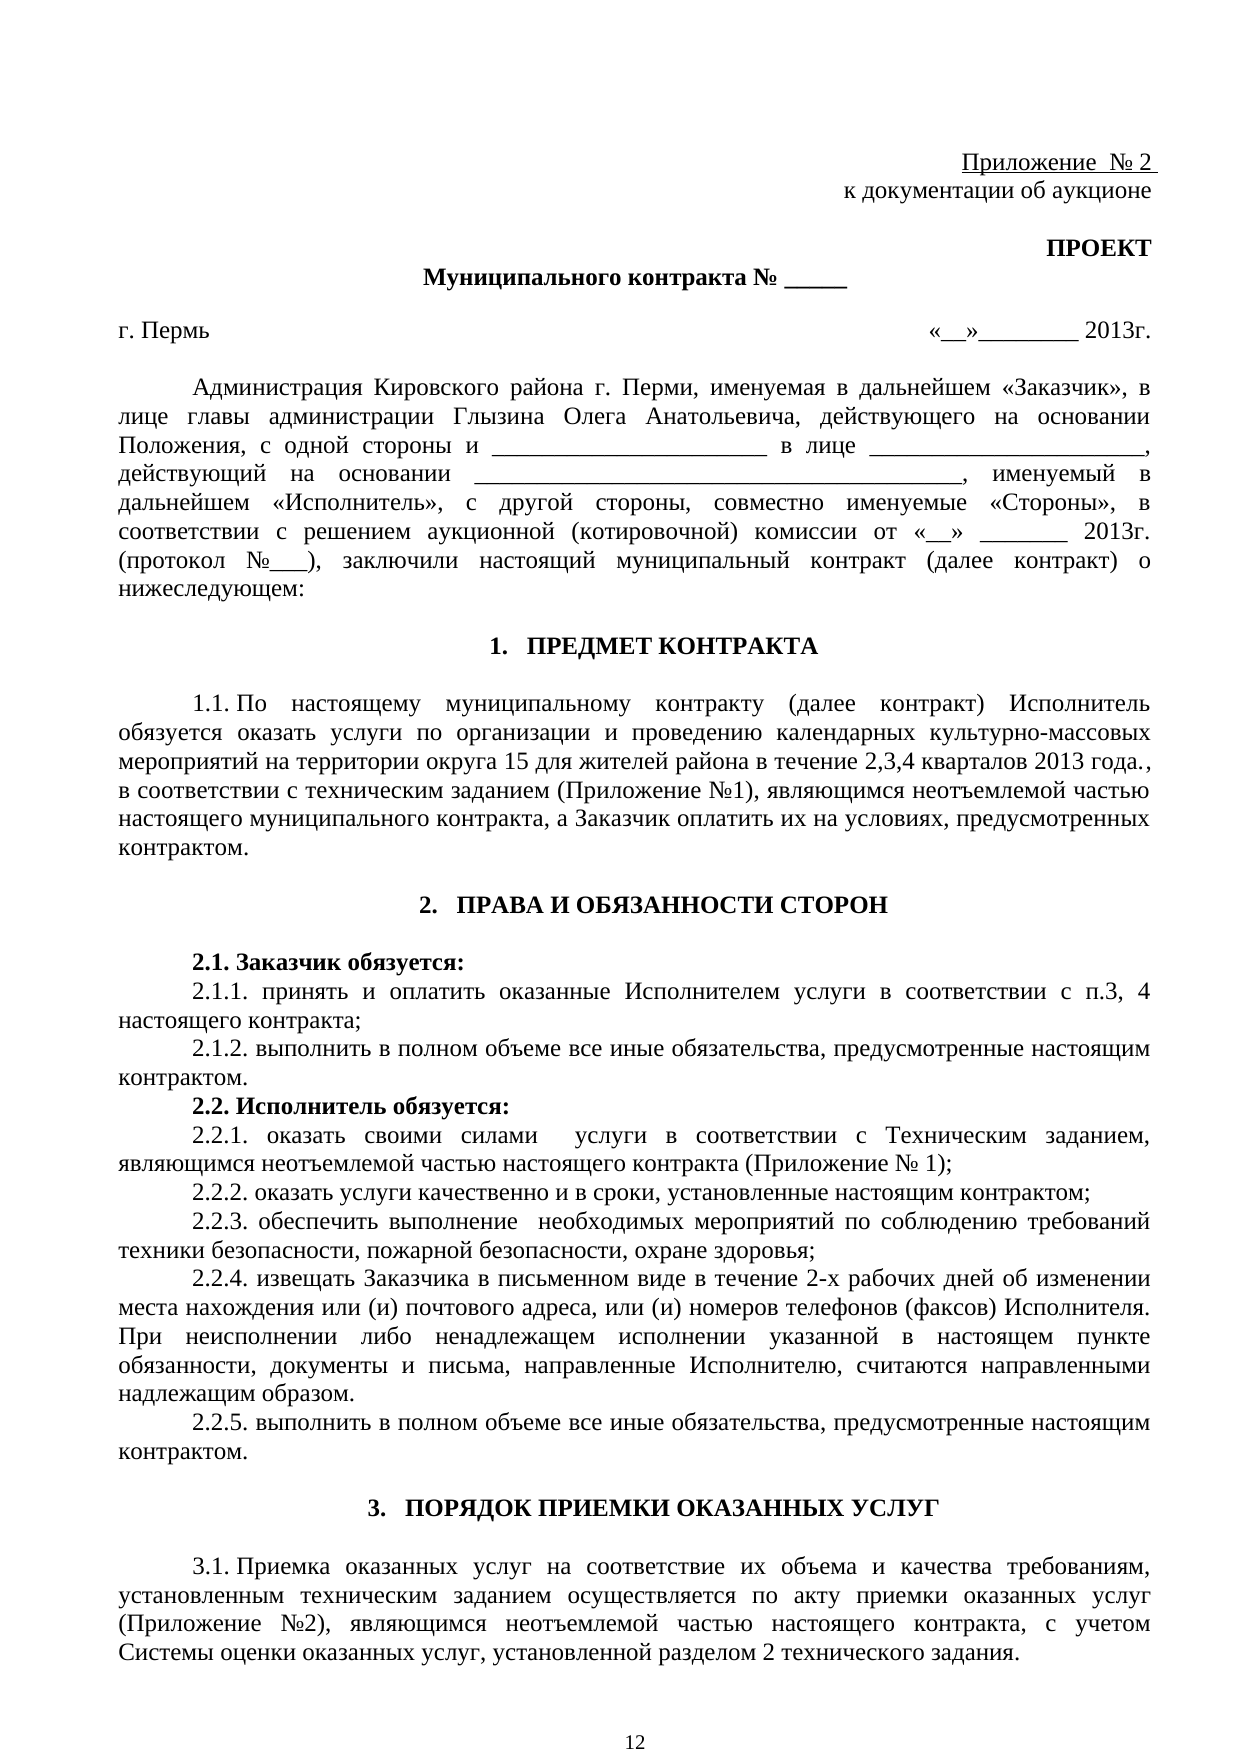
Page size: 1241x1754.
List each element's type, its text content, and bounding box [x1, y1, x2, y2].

text 2.2.5. выполнить в полном объеме все иные обязательства, предусмотренные настоящим контрактом. [118, 1407, 1152, 1465]
list Приемка оказанных услуг на соответствие их объема и качества требованиям, установленным техническим заданием осуществляется по акту приемки оказанных услуг (Приложение №2), являющимся неотъемлемой частью настоящего контракта, с учетом Системы оценки оказанных услуг, установленной разделом 2 технического задания. [118, 1551, 1152, 1666]
text к документации об аукционе [118, 176, 1152, 204]
text 2.1.1. принять и оплатить оказанные Исполнителем услуги в соответствии с п.3, 4 настоящего контракта; [118, 976, 1152, 1033]
text Приложение № 2 [118, 147, 1152, 176]
text 2.1.2. выполнить в полном объеме все иные обязательства, предусмотренные настоящим контрактом. [118, 1033, 1152, 1091]
text 2.2.1. оказать своими силами услуги в соответствии с Техническим заданием, являющимся неотъемлемой частью настоящего контракта (Приложение № 1); [118, 1120, 1152, 1177]
text 2.2.2. оказать услуги качественно и в сроки, установленные настоящим контрактом; [118, 1177, 1152, 1206]
text 2.1. Заказчик обязуется: [118, 947, 1152, 976]
text 2.2.3. обеспечить выполнение необходимых мероприятий по соблюдению требований техники безопасности, пожарной безопасности, охране здоровья; [118, 1206, 1152, 1263]
text г. Пермь «__»________ 2013г. [118, 315, 1152, 343]
title ПРОЕКТ [118, 233, 1152, 262]
list ПРАВА И ОБЯЗАННОСТИ СТОРОН [156, 890, 1152, 918]
text Администрация Кировского района г. Перми, именуемая в дальнейшем «Заказчик», в лице главы администрации Глызина Олега Анатольевича, действующего на основании Положения, с одной стороны и ______________________ в лице ______________________, действующий на основании _______________________________________, именуемый в дальнейшем «Исполнитель», с другой стороны, совместно именуемые «Стороны», в соответствии с решением аукционной (котировочной) комиссии от «__» _______ 2013г. (протокол №___), заключили настоящий муниципальный контракт (далее контракт) о нижеследующем: [118, 372, 1152, 602]
text Муниципального контракта № _____ [118, 262, 1152, 291]
list По настоящему муниципальному контракту (далее контракт) Исполнитель обязуется оказать услуги по организации и проведению календарных культурно-массовых мероприятий на территории округа 15 для жителей района в течение 2,3,4 кварталов 2013 года., в соответствии с техническим заданием (Приложение №1), являющимся неотъемлемой частью настоящего муниципального контракта, а Заказчик оплатить их на условиях, предусмотренных контрактом. [118, 688, 1152, 861]
text 2.2. Исполнитель обязуется: [118, 1091, 1152, 1120]
list ПОРЯДОК ПРИЕМКИ ОКАЗАННЫХ УСЛУГ [156, 1493, 1152, 1522]
list ПРЕДМЕТ КОНТРАКТА [156, 631, 1152, 660]
text 2.2.4. извещать Заказчика в письменном виде в течение 2-х рабочих дней об изменении места нахождения или (и) почтового адреса, или (и) номеров телефонов (факсов) Исполнителя. При неисполнении либо ненадлежащем исполнении указанной в настоящем пункте обязанности, документы и письма, направленные Исполнителю, считаются направленными надлежащим образом. [118, 1263, 1152, 1407]
